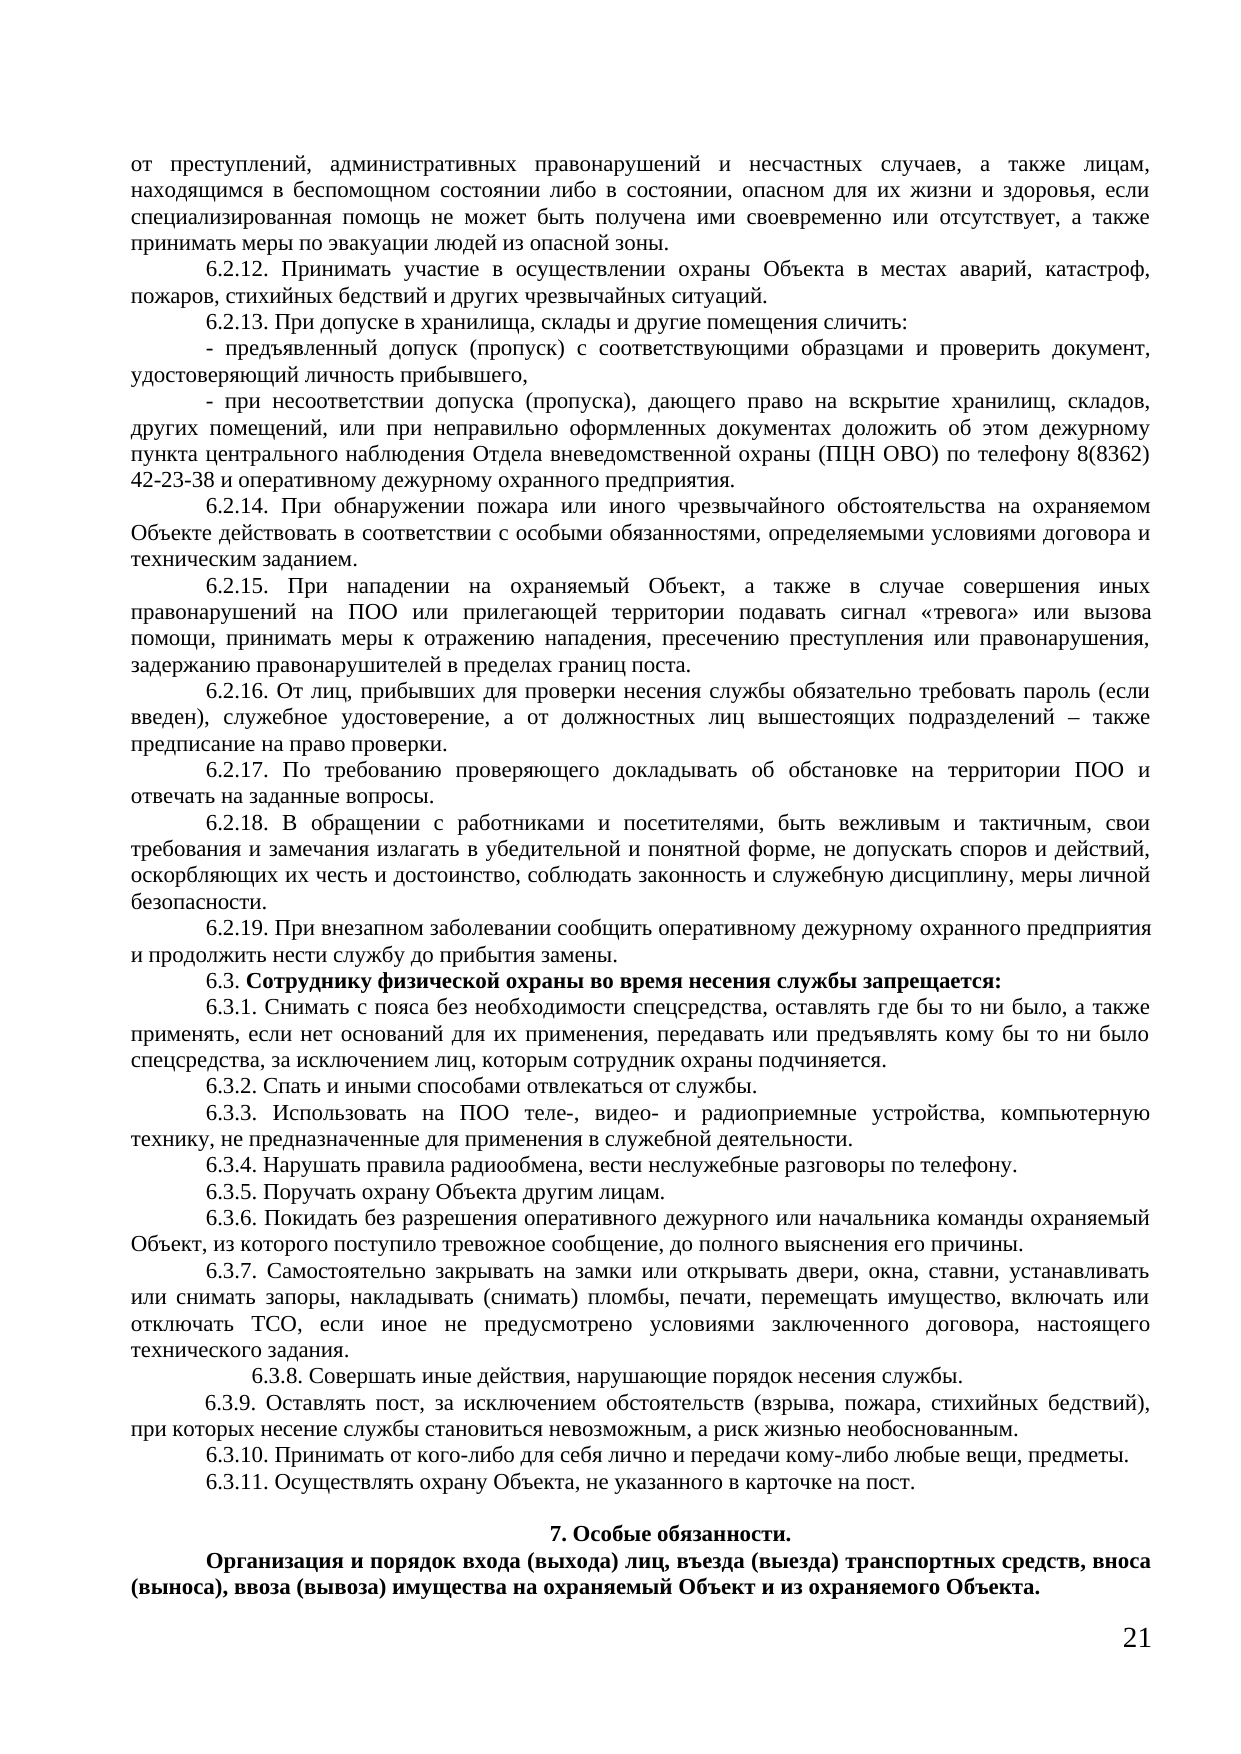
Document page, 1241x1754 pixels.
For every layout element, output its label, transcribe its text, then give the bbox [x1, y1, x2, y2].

text 6.2.14. При обнаружении пожара или иного чрезвычайного обстоятельства на охраняемом Объекте действовать в соответствии с особыми обязанностями, определяемыми условиями договора и техническим заданием. [131, 493, 1152, 572]
text 7. Особые обязанности. [131, 1520, 1152, 1547]
text 6.2.15. При нападении на охраняемый Объект, а также в случае совершения иных правонарушений на ПОО или прилегающей территории подавать сигнал «тревога» или вызова помощи, принимать меры к отражению нападения, пресечению преступления или правонарушения, задержанию правонарушителей в пределах границ поста. [131, 572, 1152, 677]
text 6.3.11. Осуществлять охрану Объекта, не указанного в карточке на пост. [131, 1468, 1152, 1494]
text 6.3.6. Покидать без разрешения оперативного дежурного или начальника команды охраняемый Объект, из которого поступило тревожное сообщение, до полного выяснения его причины. [131, 1204, 1152, 1257]
text 6.3. Сотруднику физической охраны во время несения службы запрещается: [131, 967, 1152, 993]
text 6.3.7. Самостоятельно закрывать на замки или открывать двери, окна, ставни, устанавливать или снимать запоры, накладывать (снимать) пломбы, печати, перемещать имущество, включать или отключать ТСО, если иное не предусмотрено условиями заключенного договора, настоящего технического задания. [131, 1257, 1152, 1362]
text 6.3.4. Нарушать правила радиообмена, вести неслужебные разговоры по телефону. [131, 1151, 1152, 1178]
text 6.3.10. Принимать от кого-либо для себя лично и передачи кому-либо любые вещи, предметы. [131, 1441, 1152, 1468]
text 6.2.17. По требованию проверяющего докладывать об обстановке на территории ПОО и отвечать на заданные вопросы. [131, 756, 1152, 809]
text - предъявленный допуск (пропуск) с соответствующими образцами и проверить документ, удостоверяющий личность прибывшего, [131, 334, 1152, 387]
text 6.2.19. При внезапном заболевании сообщить оперативному дежурному охранного предприятия и продолжить нести службу до прибытия замены. [131, 914, 1152, 967]
text 6.2.16. От лиц, прибывших для проверки несения службы обязательно требовать пароль (если введен), служебное удостоверение, а от должностных лиц вышестоящих подразделений – также предписание на право проверки. [131, 677, 1152, 756]
text 6.2.18. В обращении с работниками и посетителями, быть вежливым и тактичным, свои требования и замечания излагать в убедительной и понятной форме, не допускать споров и действий, оскорбляющих их честь и достоинство, соблюдать законность и служебную дисциплину, меры личной безопасности. [131, 809, 1152, 914]
text 6.3.3. Использовать на ПОО теле-, видео- и радиоприемные устройства, компьютерную технику, не предназначенные для применения в служебной деятельности. [131, 1099, 1152, 1151]
text Организация и порядок входа (выхода) лиц, въезда (выезда) транспортных средств, вноса (выноса), ввоза (вывоза) имущества на охраняемый Объект и из охраняемого Объекта. [131, 1547, 1152, 1599]
text 6.2.12. Принимать участие в осуществлении охраны Объекта в местах аварий, катастроф, пожаров, стихийных бедствий и других чрезвычайных ситуаций. [131, 255, 1152, 308]
text 6.3.5. Поручать охрану Объекта другим лицам. [131, 1178, 1152, 1204]
text 6.3.2. Спать и иными способами отвлекаться от службы. [131, 1072, 1152, 1099]
text 6.3.9. Оставлять пост, за исключением обстоятельств (взрыва, пожара, стихийных бедствий), при которых несение службы становиться невозможным, а риск жизнью необоснованным. [131, 1389, 1152, 1441]
text 6.3.1. Снимать с пояса без необходимости спецсредства, оставлять где бы то ни было, а также применять, если нет оснований для их применения, передавать или предъявлять кому бы то ни было спецсредства, за исключением лиц, которым сотрудник охраны подчиняется. [131, 993, 1152, 1072]
text 6.3.8. Совершать иные действия, нарушающие порядок несения службы. [193, 1362, 1152, 1389]
text - при несоответствии допуска (пропуска), дающего право на вскрытие хранилищ, складов, других помещений, или при неправильно оформленных документах доложить об этом дежурному пункта центрального наблюдения Отдела вневедомственной охраны (ПЦН ОВО) по телефону 8(8362) 42-23-38 и оперативному дежурному охранного предприятия. [131, 387, 1152, 493]
text 6.2.13. При допуске в хранилища, склады и другие помещения сличить: [131, 308, 1152, 334]
